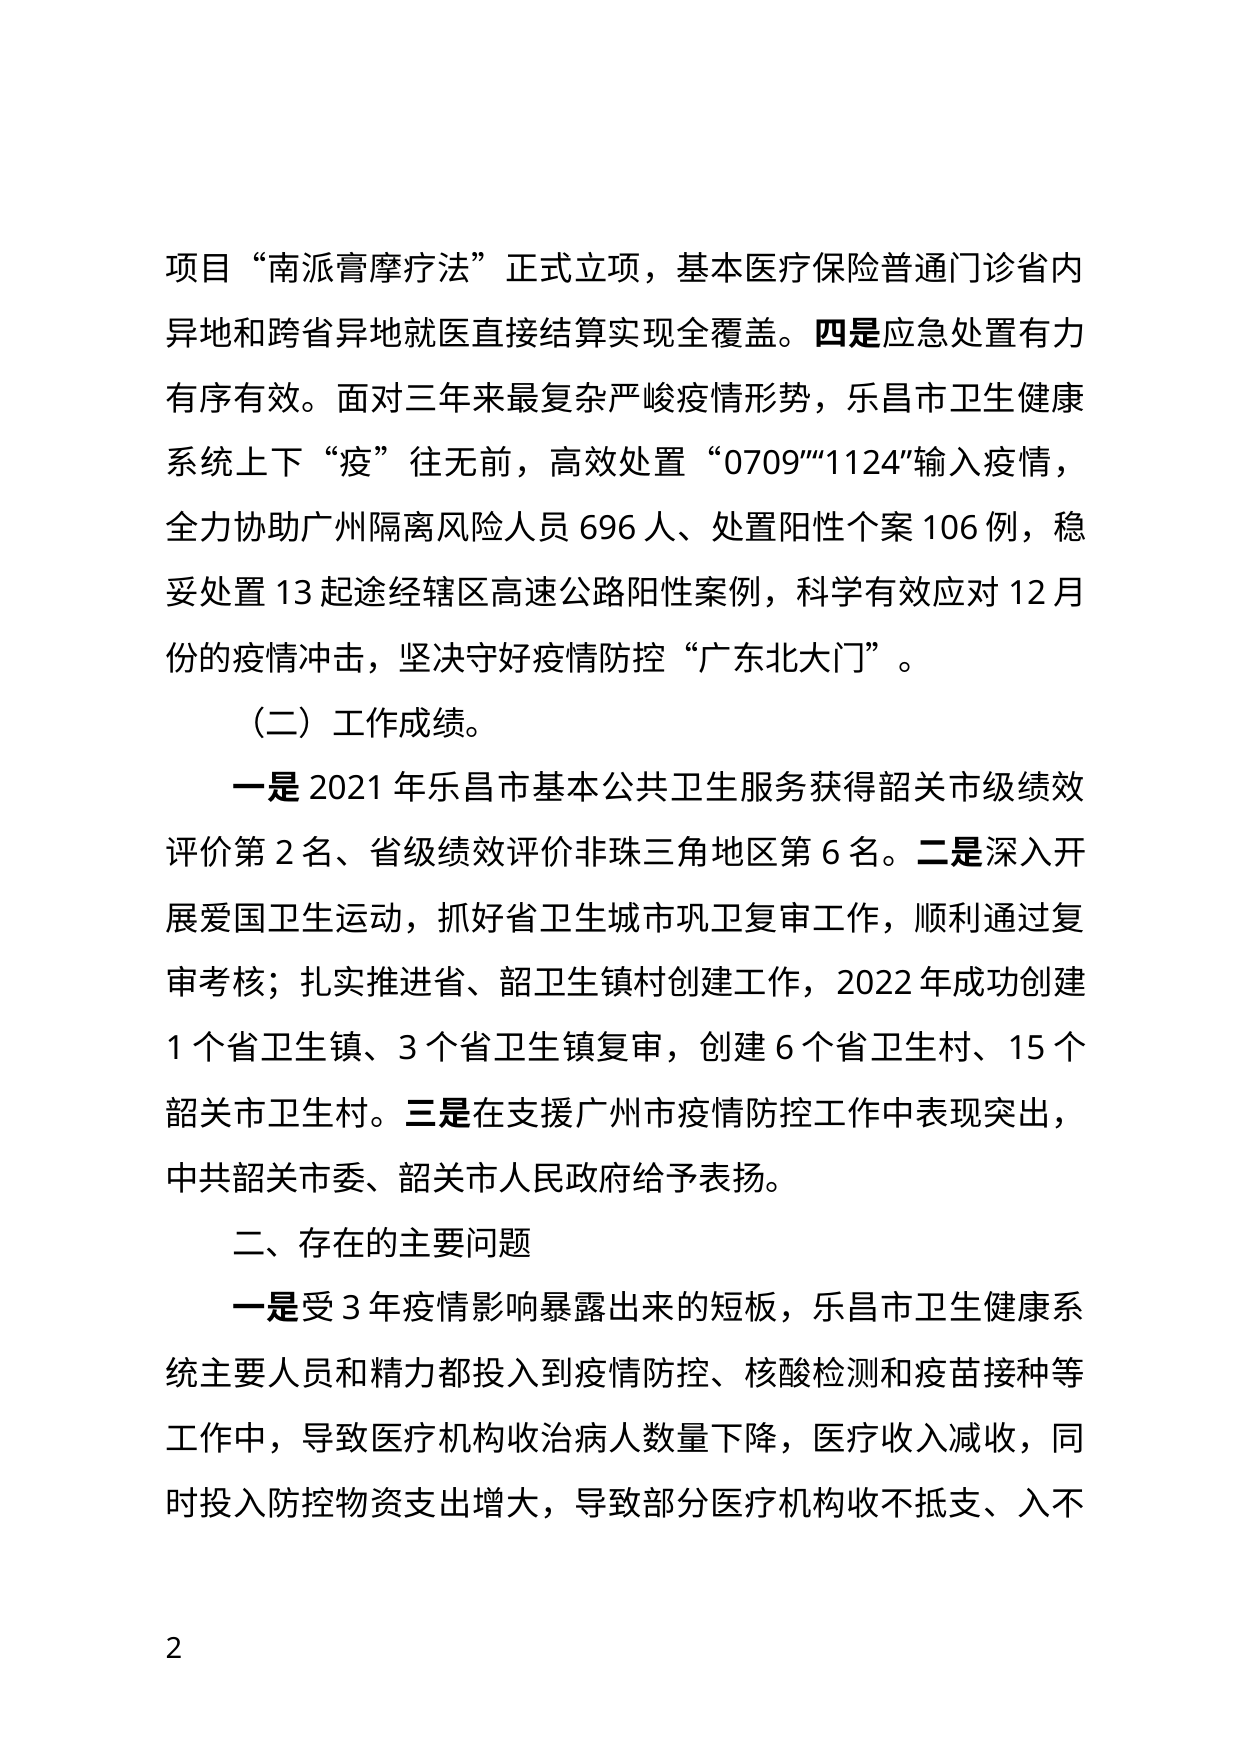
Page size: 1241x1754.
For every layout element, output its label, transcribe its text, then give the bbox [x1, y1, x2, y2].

text 二、存在的主要问题 [165, 1208, 1087, 1273]
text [165, 1273, 1087, 1533]
text （二）工作成绩。 [165, 688, 1087, 753]
text 一是2021年乐昌市基本公共卫生服务获得韶关市级绩效评价第2名、省级绩效评价非珠三角地区第6名。二是深入开展爱国卫生运动，抓好省卫生城市巩卫复审工作，顺利通过复审考核；扎实推进省、韶卫生镇村创建工作，2022年成功创建1个省卫生镇、3个省卫生镇复审，创建6个省卫生村、15个韶关市卫生村。三是在支援广州市疫情防控工作中表现突出，中共韶关市委、韶关市人民政府给予表扬。 [165, 753, 1087, 1208]
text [165, 233, 1087, 688]
